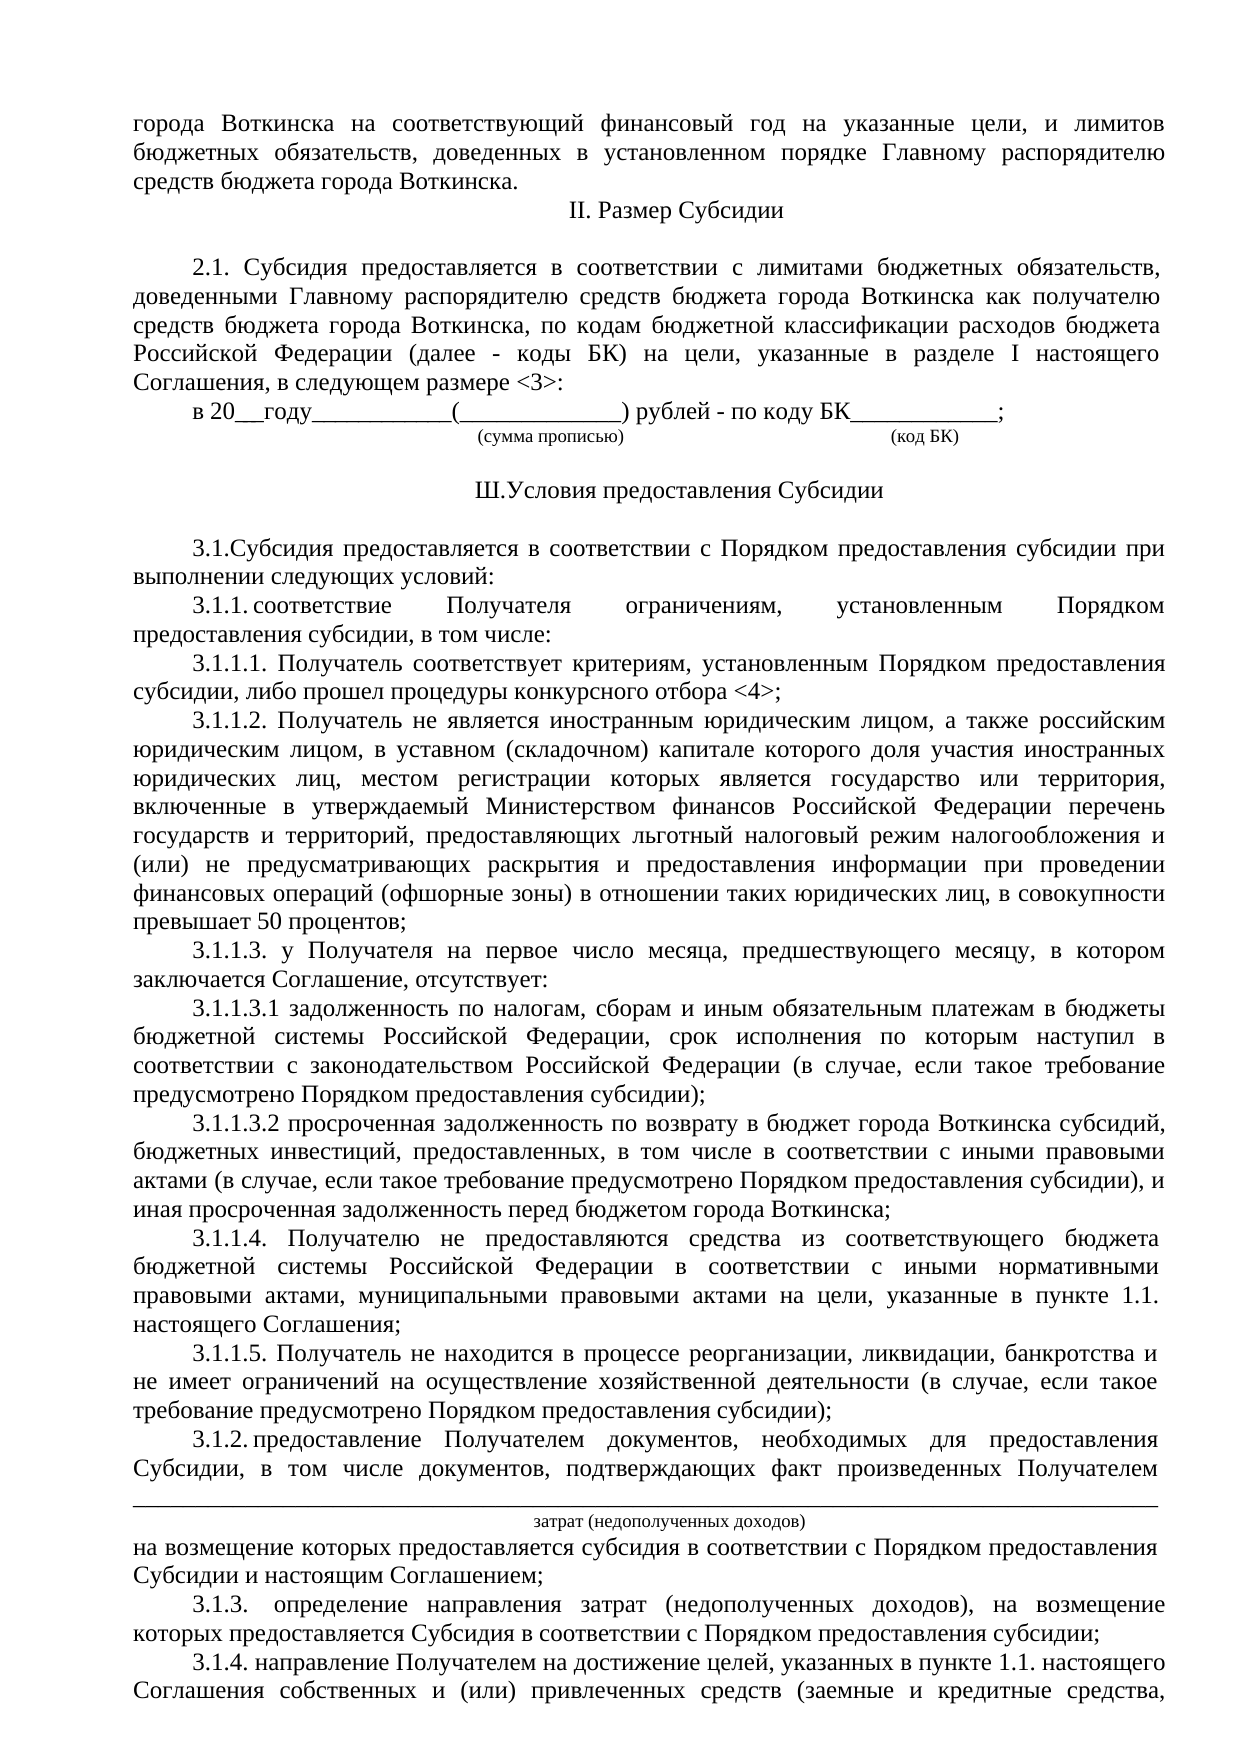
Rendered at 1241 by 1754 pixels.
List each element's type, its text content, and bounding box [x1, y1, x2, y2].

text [133, 108, 1166, 195]
text 3.1.1.1. Получатель соответствует критериям, установленным Порядком предоставления субсидии, либо прошел процедуры конкурсного отбора <4>; [133, 648, 1166, 705]
text 3.1.1.5. Получатель не находится в процессе реорганизации, ликвидации, банкротства и не имеет ограничений на осуществление хозяйственной деятельности (в случае, если такое требование предусмотрено Порядком предоставления субсидии); [133, 1338, 1159, 1424]
text 3.1.1.4. Получателю не предоставляются средства из соответствующего бюджета бюджетной системы Российской Федерации в соответствии с иными нормативными правовыми актами, муниципальными правовыми актами на цели, указанные в пункте 1.1. настоящего Соглашения; [133, 1223, 1160, 1338]
text II. Размер Субсидии [133, 195, 1161, 223]
text 3.1.2. предоставление Получателем документов, необходимых для предоставления Субсидии, в том числе документов, подтверждающих факт произведенных Получателем __________________________________________________________________________________ [133, 1424, 1159, 1510]
text 3.1.1.3.1 задолженность по налогам, сборам и иным обязательным платежам в бюджеты бюджетной системы Российской Федерации, срок исполнения по которым наступил в соответствии с законодательством Российской Федерации (в случае, если такое требование предусмотрено Порядком предоставления субсидии); [133, 993, 1166, 1108]
text на возмещение которых предоставляется субсидия в соответствии с Порядком предоставления Субсидии и настоящим Соглашением; [133, 1532, 1159, 1589]
text 3.1.1.3. у Получателя на первое число месяца, предшествующего месяцу, в котором заключается Соглашение, отсутствует: [133, 935, 1166, 993]
text 3.1.Субсидия предоставляется в соответствии с Порядком предоставления субсидии при выполнении следующих условий: [133, 533, 1166, 590]
text 3.1.3. определение направления затрат (недополученных доходов), на возмещение которых предоставляется Субсидия в соответствии с Порядком предоставления субсидии; [133, 1589, 1166, 1647]
text 3.1.1.3.2 просроченная задолженность по возврату в бюджет города Воткинска субсидий, бюджетных инвестиций, предоставленных, в том числе в соответствии с иными правовыми актами (в случае, если такое требование предусмотрено Порядком предоставления субсидии), и иная просроченная задолженность перед бюджетом города Воткинска; [133, 1108, 1166, 1223]
text 2.1. Субсидия предоставляется в соответствии с лимитами бюджетных обязательств, доведенными Главному распорядителю средств бюджета города Воткинска как получателю средств бюджета города Воткинска, по кодам бюджетной классификации расходов бюджета Российской Федерации (далее - коды БК) на цели, указанные в разделе I настоящего Соглашения, в следующем размере <3>: [133, 252, 1161, 396]
text Ш.Условия предоставления Субсидии [133, 475, 1166, 504]
text 3.1.1.2. Получатель не является иностранным юридическим лицом, а также российским юридическим лицом, в уставном (складочном) капитале которого доля участия иностранных юридических лиц, местом регистрации которых является государство или территория, включенные в утверждаемый Министерством финансов Российской Федерации перечень государств и территорий, предоставляющих льготный налоговый режим налогообложения и (или) не предусматривающих раскрытия и предоставления информации при проведении финансовых операций (офшорные зоны) в отношении таких юридических лиц, в совокупности превышает 50 процентов; [133, 705, 1166, 935]
text затрат (недополученных доходов) [133, 1510, 1159, 1532]
text 3.1.1. соответствие Получателя ограничениям, установленным Порядком предоставления субсидии, в том числе: [133, 590, 1165, 648]
text (сумма прописью) (код БК) [133, 425, 1166, 446]
text в 20 году ( ) рублей - по коду БК ; [133, 396, 1166, 425]
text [133, 1647, 1166, 1704]
